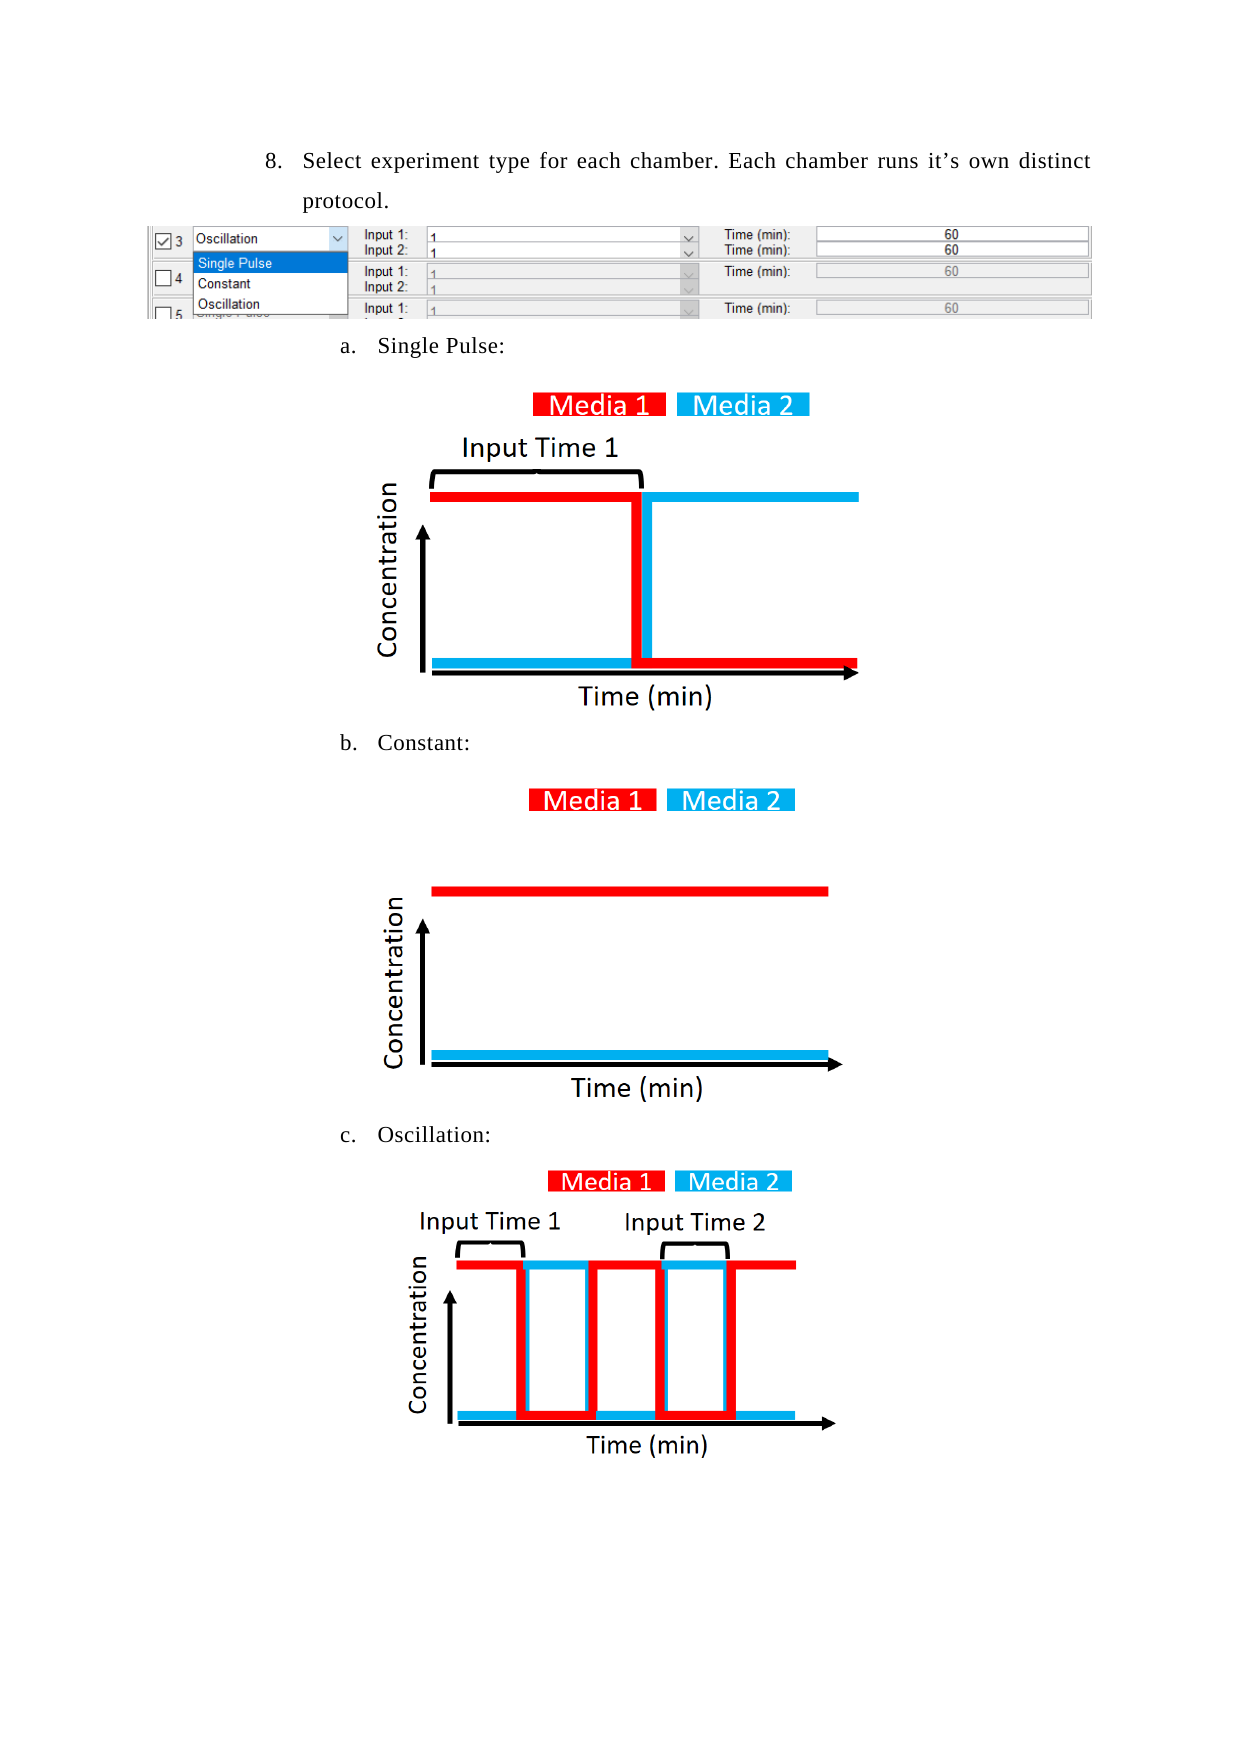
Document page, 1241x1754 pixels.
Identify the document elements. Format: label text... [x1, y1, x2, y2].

list Single Pulse: [340, 332, 1093, 358]
list Select experiment type for each chamber. Each chamber runs it’s own distinct protocol. [265, 148, 1093, 213]
picture [147, 226, 1092, 319]
picture [374, 371, 866, 716]
list Constant: [340, 729, 1093, 755]
list Oscillation: [340, 1121, 1093, 1147]
picture [399, 1160, 841, 1460]
picture [381, 768, 859, 1108]
